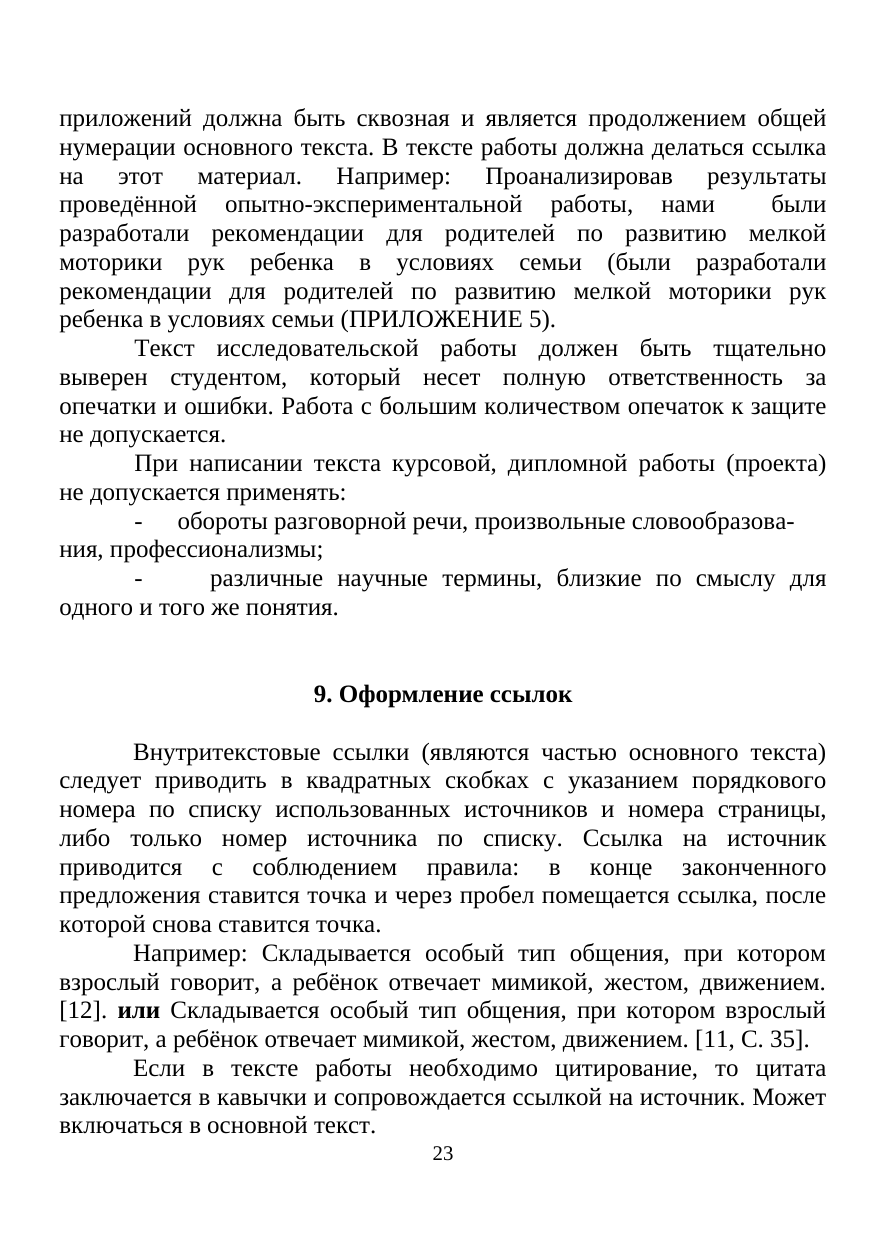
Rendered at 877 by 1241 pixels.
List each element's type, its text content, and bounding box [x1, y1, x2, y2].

text Текст исследовательской работы должен быть тщательно выверен студентом, который несет полную ответственность за опечатки и ошибки. Работа с большим количеством опечаток к защите не допускается. [59, 333, 827, 448]
text Если в тексте работы необходимо цитирование, то цитата заключается в кавычки и сопровождается ссылкой на источник. Может включаться в основной текст. [59, 1053, 827, 1139]
list различные научные термины, близкие по смыслу для одного и того же понятия. [59, 563, 827, 621]
text При написании текста курсовой, дипломной работы (проекта) не допускается применять: [59, 448, 827, 506]
subtitle 9. Оформление ссылок [59, 679, 827, 707]
text Внутритекстовые ссылки (являются частью основного текста) следует приводить в квадратных скобках с указанием порядкового номера по списку использованных источников и номера страницы, либо только номер источника по списку. Ссылка на источник приводится с соблюдением правила: в конце законченного предложения ставится точка и через пробел помещается ссылка, после которой снова ставится точка. [59, 737, 827, 938]
text Например: Складывается особый тип общения, при котором взрослый говорит, а ребёнок отвечает мимикой, жестом, движением. [12]. или Складывается особый тип общения, при котором взрослый говорит, а ребёнок отвечает мимикой, жестом, движением. [11, С. 35]. [59, 938, 827, 1053]
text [59, 103, 827, 333]
text ния, профессионализмы; [59, 534, 827, 563]
list обороты разговорной речи, произвольные словообразова- [134, 506, 827, 534]
